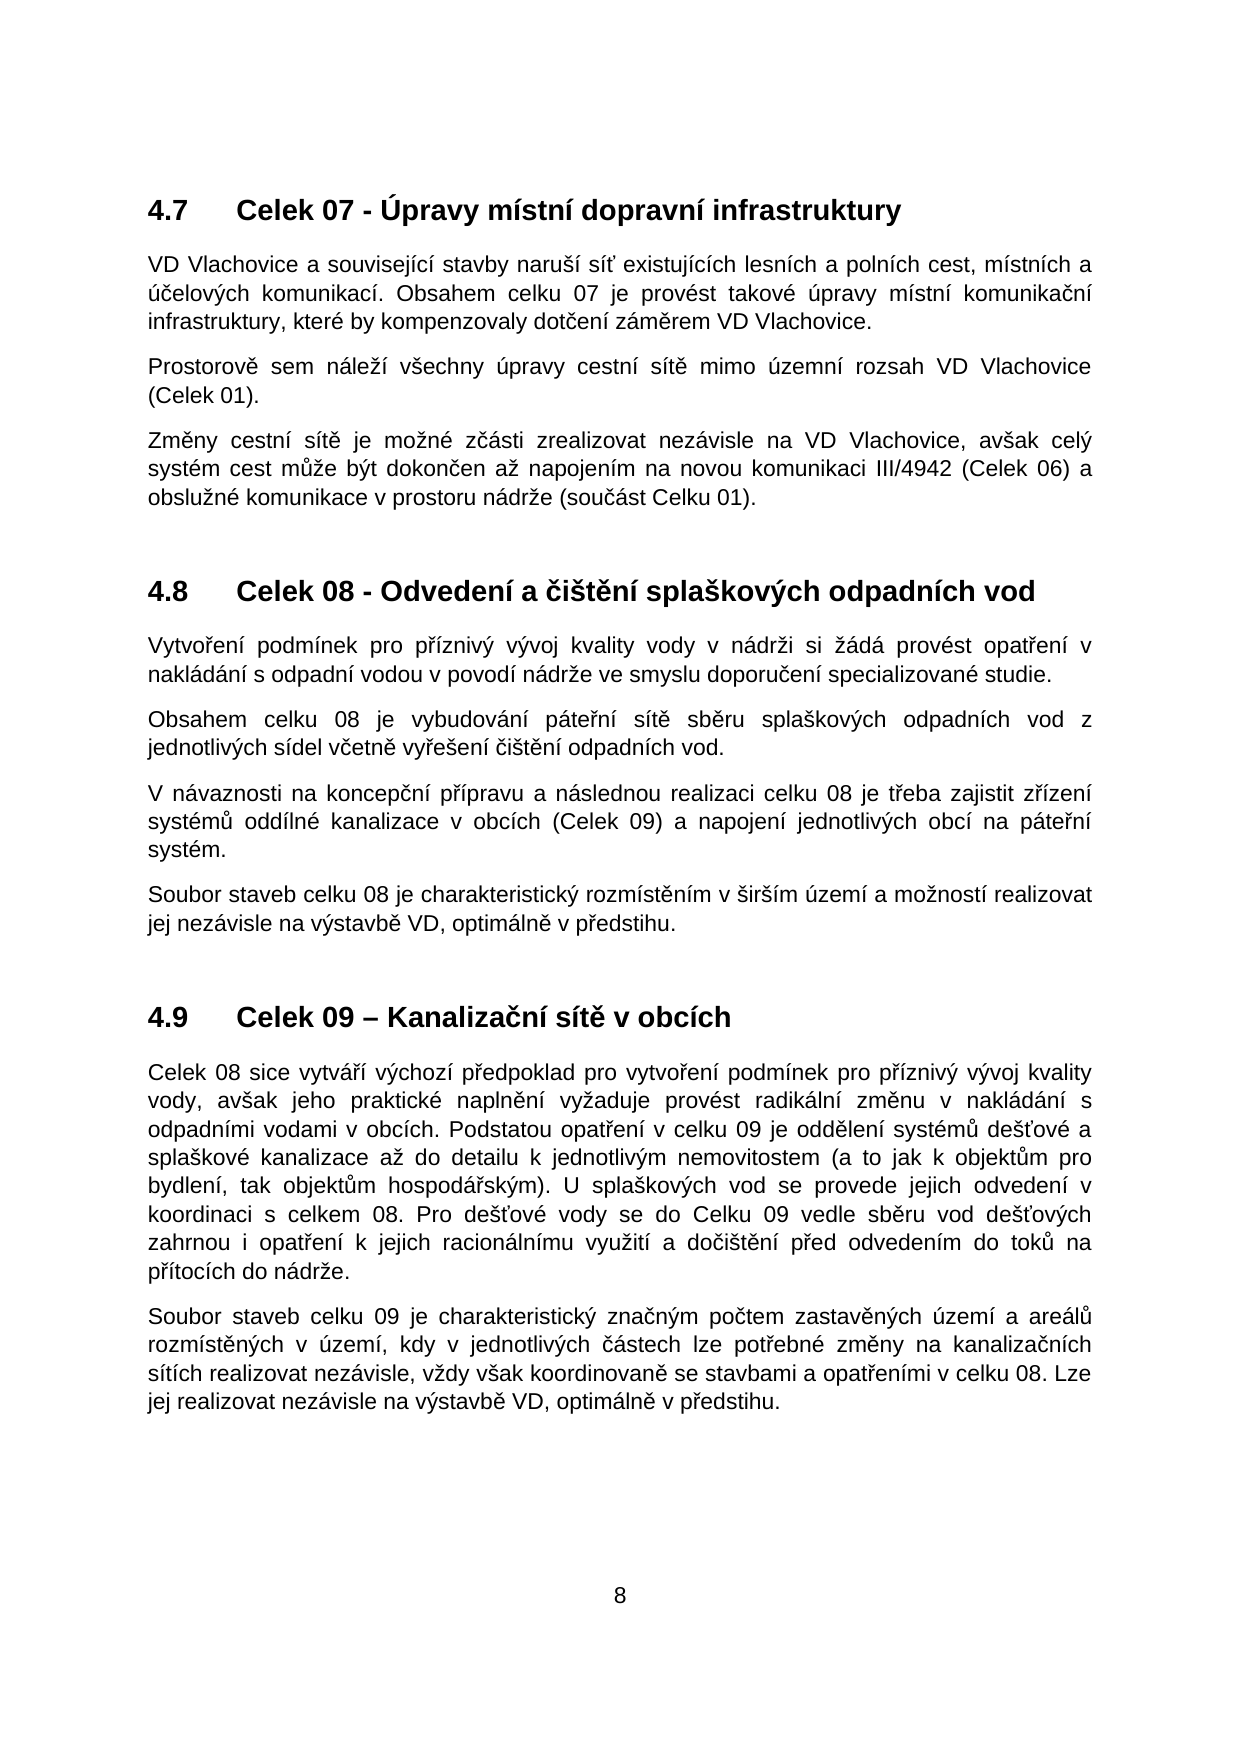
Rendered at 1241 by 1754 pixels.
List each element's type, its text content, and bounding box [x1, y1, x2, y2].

subtitle Celek 07 - Úpravy místní dopravní infrastruktury [148, 193, 1093, 226]
text Obsahem celku 08 je vybudování páteřní sítě sběru splaškových odpadních vod z jednotlivých sídel včetně vyřešení čištění odpadních vod. [148, 706, 1093, 761]
text V návaznosti na koncepční přípravu a následnou realizaci celku 08 je třeba zajistit zřízení systémů oddílné kanalizace v obcích (Celek 09) a napojení jednotlivých obcí na páteřní systém. [148, 779, 1093, 863]
text VD Vlachovice a související stavby naruší síť existujících lesních a polních cest, místních a účelových komunikací. Obsahem celku 07 je provést takové úpravy místní komunikační infrastruktury, které by kompenzovaly dotčení záměrem VD Vlachovice. [148, 251, 1093, 334]
text Prostorově sem náleží všechny úpravy cestní sítě mimo územní rozsah VD Vlachovice (Celek 01). [148, 353, 1093, 408]
subtitle Celek 08 - Odvedení a čištění splaškových odpadních vod [148, 574, 1093, 607]
subtitle Celek 09 – Kanalizační sítě v obcích [148, 1000, 1093, 1034]
text Soubor staveb celku 08 je charakteristický rozmístěním v širším území a možností realizovat jej nezávisle na výstavbě VD, optimálně v předstihu. [148, 881, 1093, 936]
text Soubor staveb celku 09 je charakteristický značným počtem zastavěných území a areálů rozmístěných v území, kdy v jednotlivých částech lze potřebné změny na kanalizačních sítích realizovat nezávisle, vždy však koordinovaně se stavbami a opatřeními v celku 08. Lze jej realizovat nezávisle na výstavbě VD, optimálně v předstihu. [148, 1303, 1093, 1414]
text Vytvoření podmínek pro příznivý vývoj kvality vody v nádrži si žádá provést opatření v nakládání s odpadní vodou v povodí nádrže ve smyslu doporučení specializované studie. [148, 632, 1093, 687]
text Celek 08 sice vytváří výchozí předpoklad pro vytvoření podmínek pro příznivý vývoj kvality vody, avšak jeho praktické naplnění vyžaduje provést radikální změnu v nakládání s odpadními vodami v obcích. Podstatou opatření v celku 09 je oddělení systémů dešťové a splaškové kanalizace až do detailu k jednotlivým nemovitostem (a to jak k objektům pro bydlení, tak objektům hospodářským). U splaškových vod se provede jejich odvedení v koordinaci s celkem 08. Pro dešťové vody se do Celku 09 vedle sběru vod dešťových zahrnou i opatření k jejich racionálnímu využití a dočištění před odvedením do toků na přítocích do nádrže. [148, 1059, 1093, 1284]
text Změny cestní sítě je možné zčásti zrealizovat nezávisle na VD Vlachovice, avšak celý systém cest může být dokončen až napojením na novou komunikaci III/4942 (Celek 06) a obslužné komunikace v prostoru nádrže (součást Celku 01). [148, 427, 1093, 510]
